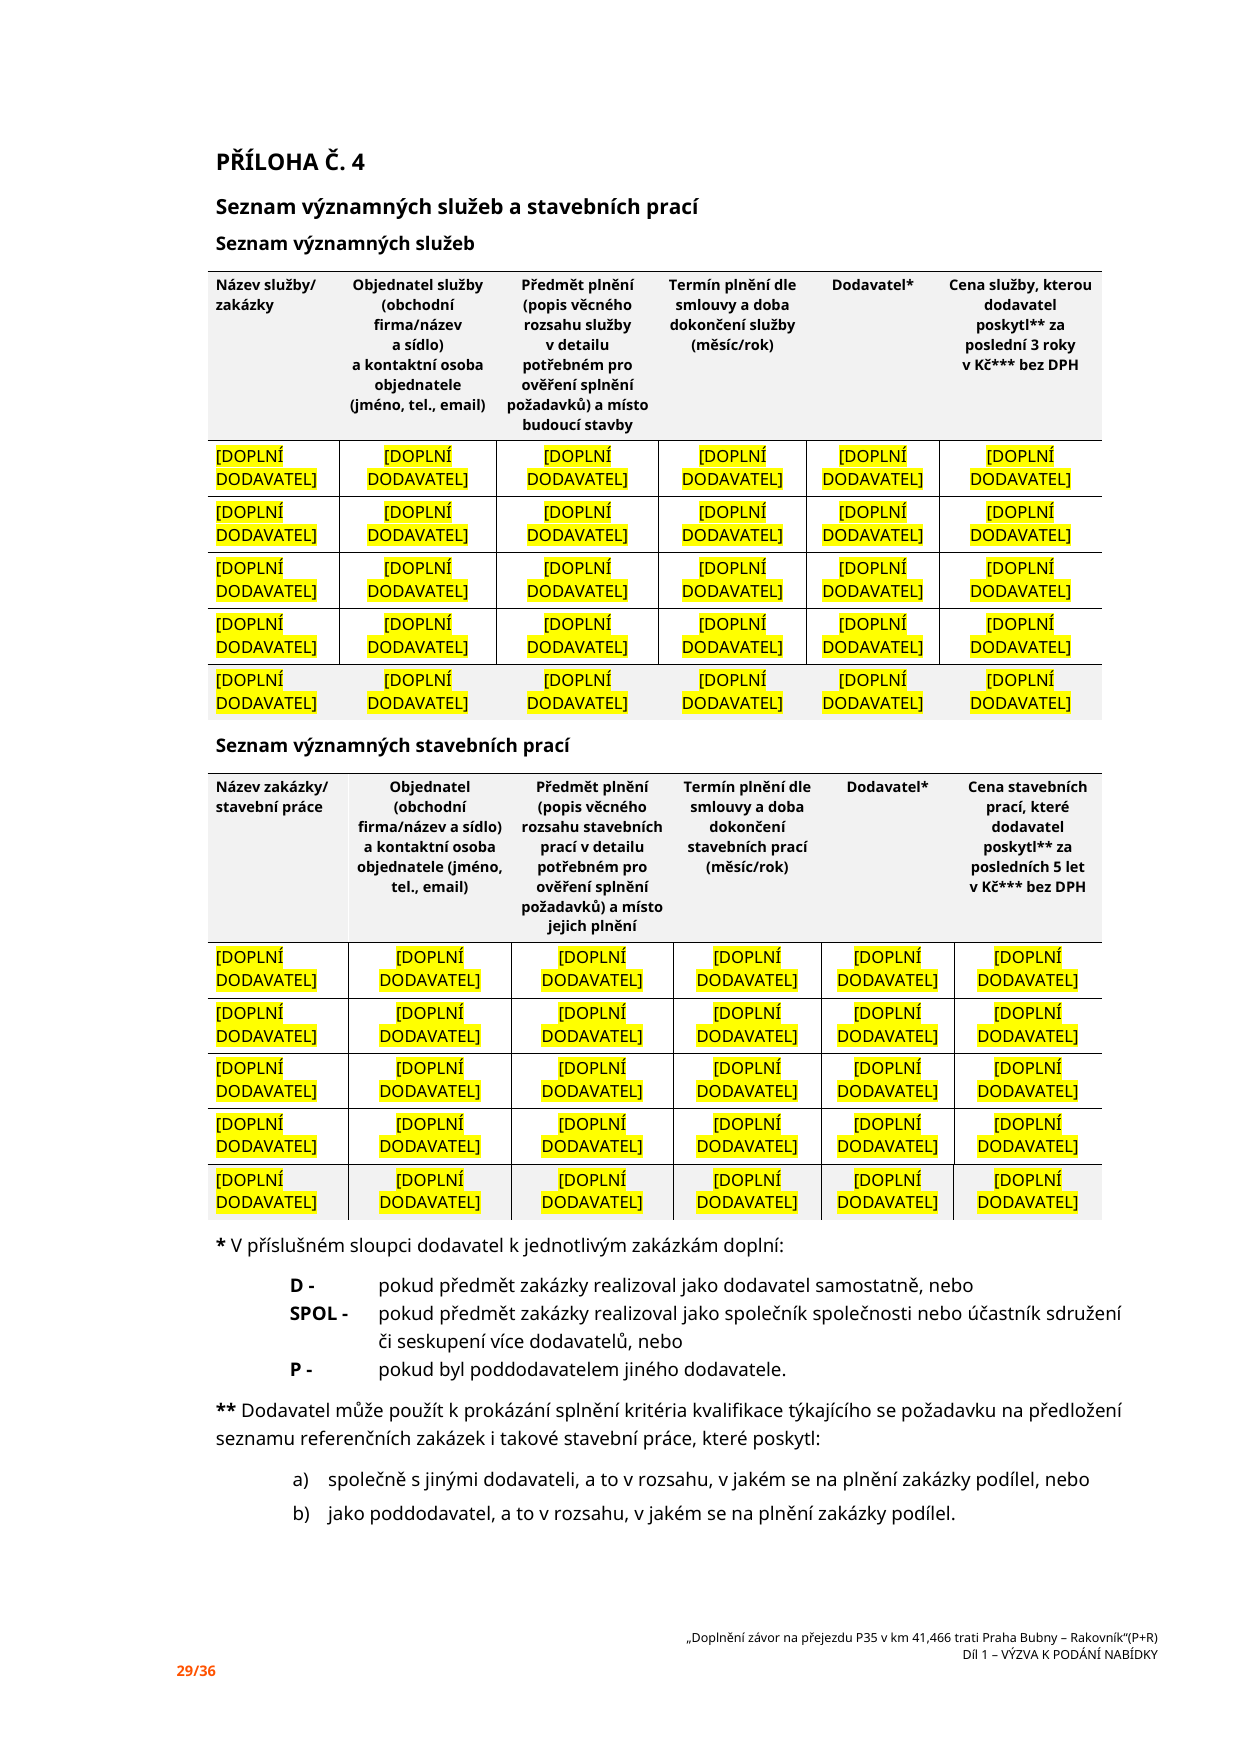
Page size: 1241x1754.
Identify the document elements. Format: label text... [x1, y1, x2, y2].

table_cell [DOPLNÍ DODAVATEL] [659, 441, 806, 496]
table_cell [DOPLNÍ DODAVATEL] [349, 1165, 511, 1220]
table_cell [DOPLNÍ DODAVATEL] [340, 609, 496, 664]
table_cell [DOPLNÍ DODAVATEL] [512, 1109, 673, 1164]
table_header Cena stavebních prací, které dodavatel poskytl** za posledních 5 let v Kč*** bez DPH [954, 774, 1102, 942]
table_cell [DOPLNÍ DODAVATEL] [340, 553, 496, 608]
table_cell [DOPLNÍ DODAVATEL] [822, 943, 954, 997]
table_cell [DOPLNÍ DODAVATEL] [512, 999, 673, 1053]
table_cell [DOPLNÍ DODAVATEL] [659, 609, 806, 664]
table_header Dodavatel* [806, 272, 939, 440]
table_cell [DOPLNÍ DODAVATEL] [349, 943, 511, 997]
text Seznam významných stavebních prací [216, 732, 1122, 758]
table_cell [DOPLNÍ DODAVATEL] [822, 999, 954, 1053]
table_cell [DOPLNÍ DODAVATEL] [512, 1054, 673, 1108]
text Příloha č. 4 [216, 146, 1122, 177]
table_cell [DOPLNÍ DODAVATEL] [208, 1165, 348, 1220]
table_cell [DOPLNÍ DODAVATEL] [659, 553, 806, 608]
table_cell [DOPLNÍ DODAVATEL] [674, 1109, 821, 1164]
table_cell [DOPLNÍ DODAVATEL] [807, 441, 939, 496]
table_cell [DOPLNÍ DODAVATEL] [340, 441, 496, 496]
table_cell [DOPLNÍ DODAVATEL] [496, 665, 659, 720]
table_cell [DOPLNÍ DODAVATEL] [208, 609, 339, 664]
table_cell [DOPLNÍ DODAVATEL] [955, 999, 1102, 1053]
table_cell [DOPLNÍ DODAVATEL] [940, 441, 1102, 496]
table_header Název služby/ zakázky [208, 272, 339, 440]
text Seznam významných služeb [216, 230, 1122, 256]
table_header Termín plnění dle smlouvy a doba dokončení služby (měsíc/rok) [659, 272, 806, 440]
table_cell [DOPLNÍ DODAVATEL] [349, 1109, 511, 1164]
table_cell [DOPLNÍ DODAVATEL] [208, 1109, 348, 1164]
text P - pokud byl poddodavatelem jiného dodavatele. [289, 1357, 1122, 1382]
table_cell [DOPLNÍ DODAVATEL] [497, 609, 658, 664]
table_cell [DOPLNÍ DODAVATEL] [674, 999, 821, 1053]
text Seznam významných služeb a stavebních prací [216, 192, 1122, 221]
table_cell [DOPLNÍ DODAVATEL] [807, 609, 939, 664]
table_header Dodavatel* [821, 774, 954, 942]
table_cell [DOPLNÍ DODAVATEL] [822, 1054, 954, 1108]
table_cell [DOPLNÍ DODAVATEL] [955, 943, 1102, 997]
table_cell [DOPLNÍ DODAVATEL] [940, 497, 1102, 552]
table_cell [DOPLNÍ DODAVATEL] [497, 497, 658, 552]
text * V příslušném sloupci dodavatel k jednotlivým zakázkám doplní: [216, 1232, 1122, 1258]
table_cell [DOPLNÍ DODAVATEL] [208, 665, 339, 720]
table_cell [DOPLNÍ DODAVATEL] [674, 1165, 821, 1220]
table_cell [DOPLNÍ DODAVATEL] [512, 1165, 673, 1220]
table_cell [DOPLNÍ DODAVATEL] [208, 943, 348, 997]
table_cell [DOPLNÍ DODAVATEL] [674, 943, 821, 997]
table_cell [DOPLNÍ DODAVATEL] [349, 999, 511, 1053]
table_cell [DOPLNÍ DODAVATEL] [208, 999, 348, 1053]
table_cell [DOPLNÍ DODAVATEL] [954, 1165, 1102, 1220]
table_cell [DOPLNÍ DODAVATEL] [659, 665, 806, 720]
table_cell [DOPLNÍ DODAVATEL] [940, 609, 1102, 664]
table_header Objednatel služby (obchodní firma/název a sídlo) a kontaktní osoba objednatele (jméno, tel., email) [339, 272, 496, 440]
table_cell [DOPLNÍ DODAVATEL] [807, 497, 939, 552]
table_header Cena služby, kterou dodavatel poskytl** za poslední 3 roky v Kč*** bez DPH [939, 272, 1102, 440]
text SPOL - pokud předmět zakázky realizoval jako společník společnosti nebo účastník sdružení či seskupení více dodavatelů, nebo [289, 1301, 1122, 1354]
table_cell [DOPLNÍ DODAVATEL] [940, 553, 1102, 608]
table_header Název zakázky/ stavební práce [208, 774, 348, 942]
table_cell [DOPLNÍ DODAVATEL] [340, 497, 496, 552]
text ** Dodavatel může použít k prokázání splnění kritéria kvalifikace týkajícího se požadavku na předložení seznamu referenčních zakázek i takové stavební práce, které poskytl: [216, 1397, 1122, 1451]
table_cell [DOPLNÍ DODAVATEL] [822, 1165, 953, 1220]
table_cell [DOPLNÍ DODAVATEL] [497, 553, 658, 608]
table_cell [DOPLNÍ DODAVATEL] [497, 441, 658, 496]
table_cell [DOPLNÍ DODAVATEL] [939, 665, 1102, 720]
table_cell [DOPLNÍ DODAVATEL] [806, 665, 939, 720]
table_cell [DOPLNÍ DODAVATEL] [349, 1054, 511, 1108]
text D - pokud předmět zakázky realizoval jako dodavatel samostatně, nebo [289, 1273, 1122, 1298]
table_cell [DOPLNÍ DODAVATEL] [807, 553, 939, 608]
table_cell [DOPLNÍ DODAVATEL] [512, 943, 673, 997]
table_header Termín plnění dle smlouvy a doba dokončení stavebních prací (měsíc/rok) [673, 774, 821, 942]
table_header Objednatel (obchodní firma/název a sídlo) a kontaktní osoba objednatele (jméno, tel., email) [349, 774, 511, 942]
table_cell [DOPLNÍ DODAVATEL] [822, 1109, 954, 1164]
table_cell [DOPLNÍ DODAVATEL] [208, 441, 339, 496]
table_cell [DOPLNÍ DODAVATEL] [659, 497, 806, 552]
table_cell [DOPLNÍ DODAVATEL] [208, 497, 339, 552]
list společně s jinými dodavateli, a to v rozsahu, v jakém se na plnění zakázky podílel, nebo [292, 1466, 1122, 1491]
table_cell [DOPLNÍ DODAVATEL] [955, 1109, 1102, 1164]
table_cell [DOPLNÍ DODAVATEL] [339, 665, 496, 720]
table_cell [DOPLNÍ DODAVATEL] [208, 1054, 348, 1108]
table_header Předmět plnění (popis věcného rozsahu služby v detailu potřebném pro ověření splnění požadavků) a místo budoucí stavby [496, 272, 659, 440]
table_cell [DOPLNÍ DODAVATEL] [674, 1054, 821, 1108]
table_cell [DOPLNÍ DODAVATEL] [955, 1054, 1102, 1108]
text jako poddodavatel, a to v rozsahu, v jakém se na plnění zakázky podílel. [292, 1500, 1122, 1526]
table_cell [DOPLNÍ DODAVATEL] [208, 553, 339, 608]
table_header Předmět plnění (popis věcného rozsahu stavebních prací v detailu potřebném pro ověření splnění požadavků) a místo jejich plnění [511, 774, 673, 942]
